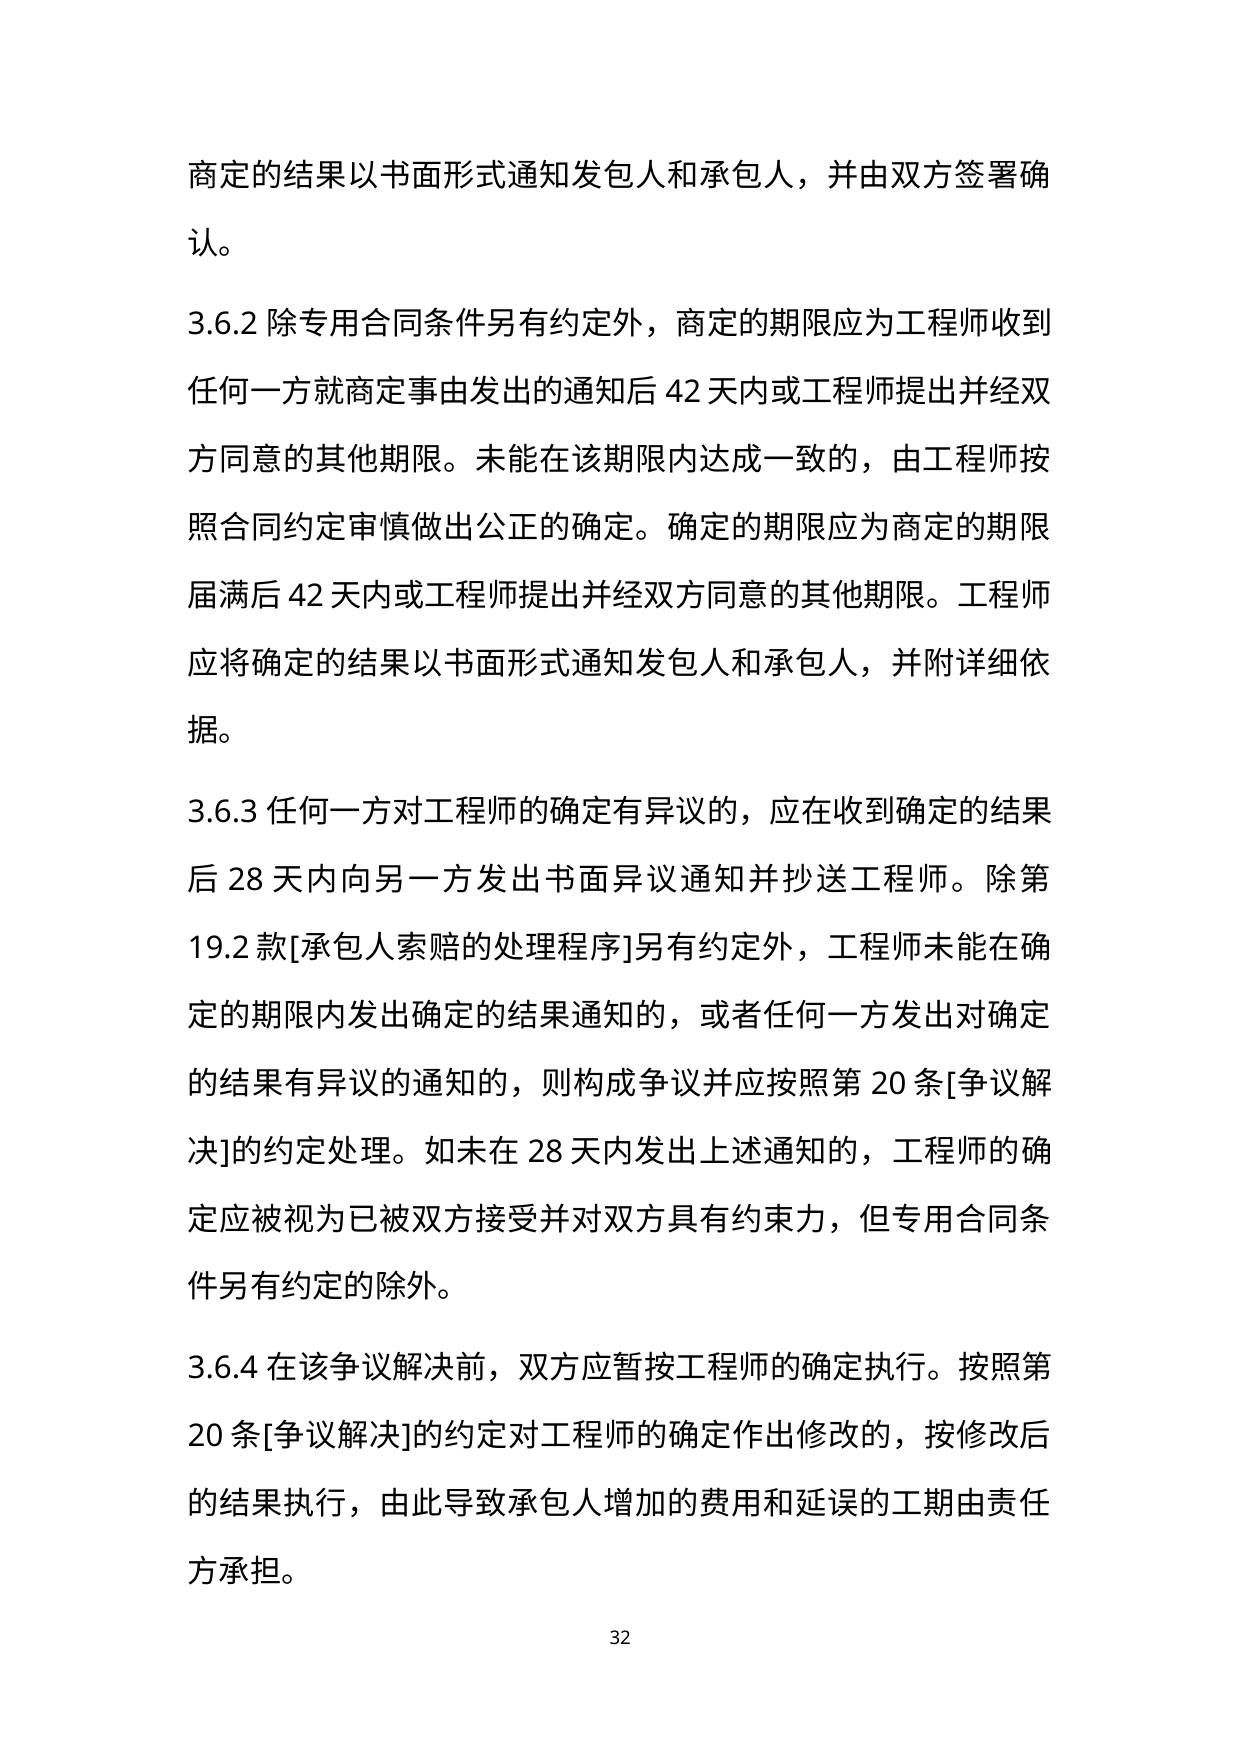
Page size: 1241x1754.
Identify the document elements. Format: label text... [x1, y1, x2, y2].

list 3.6.4 在该争议解决前，双方应暂按工程师的确定执行。按照第20条[争议解决]的约定对工程师的确定作出修改的，按修改后的结果执行，由此导致承包人增加的费用和延误的工期由责任方承担。 [187, 1342, 1053, 1591]
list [187, 150, 1053, 263]
list 3.6.3 任何一方对工程师的确定有异议的，应在收到确定的结果后28天内向另一方发出书面异议通知并抄送工程师。除第19.2款[承包人索赔的处理程序]另有约定外，工程师未能在确定的期限内发出确定的结果通知的，或者任何一方发出对确定的结果有异议的通知的，则构成争议并应按照第20条[争议解决]的约定处理。如未在28天内发出上述通知的，工程师的确定应被视为已被双方接受并对双方具有约束力，但专用合同条件另有约定的除外。 [187, 786, 1053, 1307]
list 3.6.2 除专用合同条件另有约定外，商定的期限应为工程师收到任何一方就商定事由发出的通知后42天内或工程师提出并经双方同意的其他期限。未能在该期限内达成一致的，由工程师按照合同约定审慎做出公正的确定。确定的期限应为商定的期限届满后42天内或工程师提出并经双方同意的其他期限。工程师应将确定的结果以书面形式通知发包人和承包人，并附详细依据。 [187, 298, 1053, 751]
